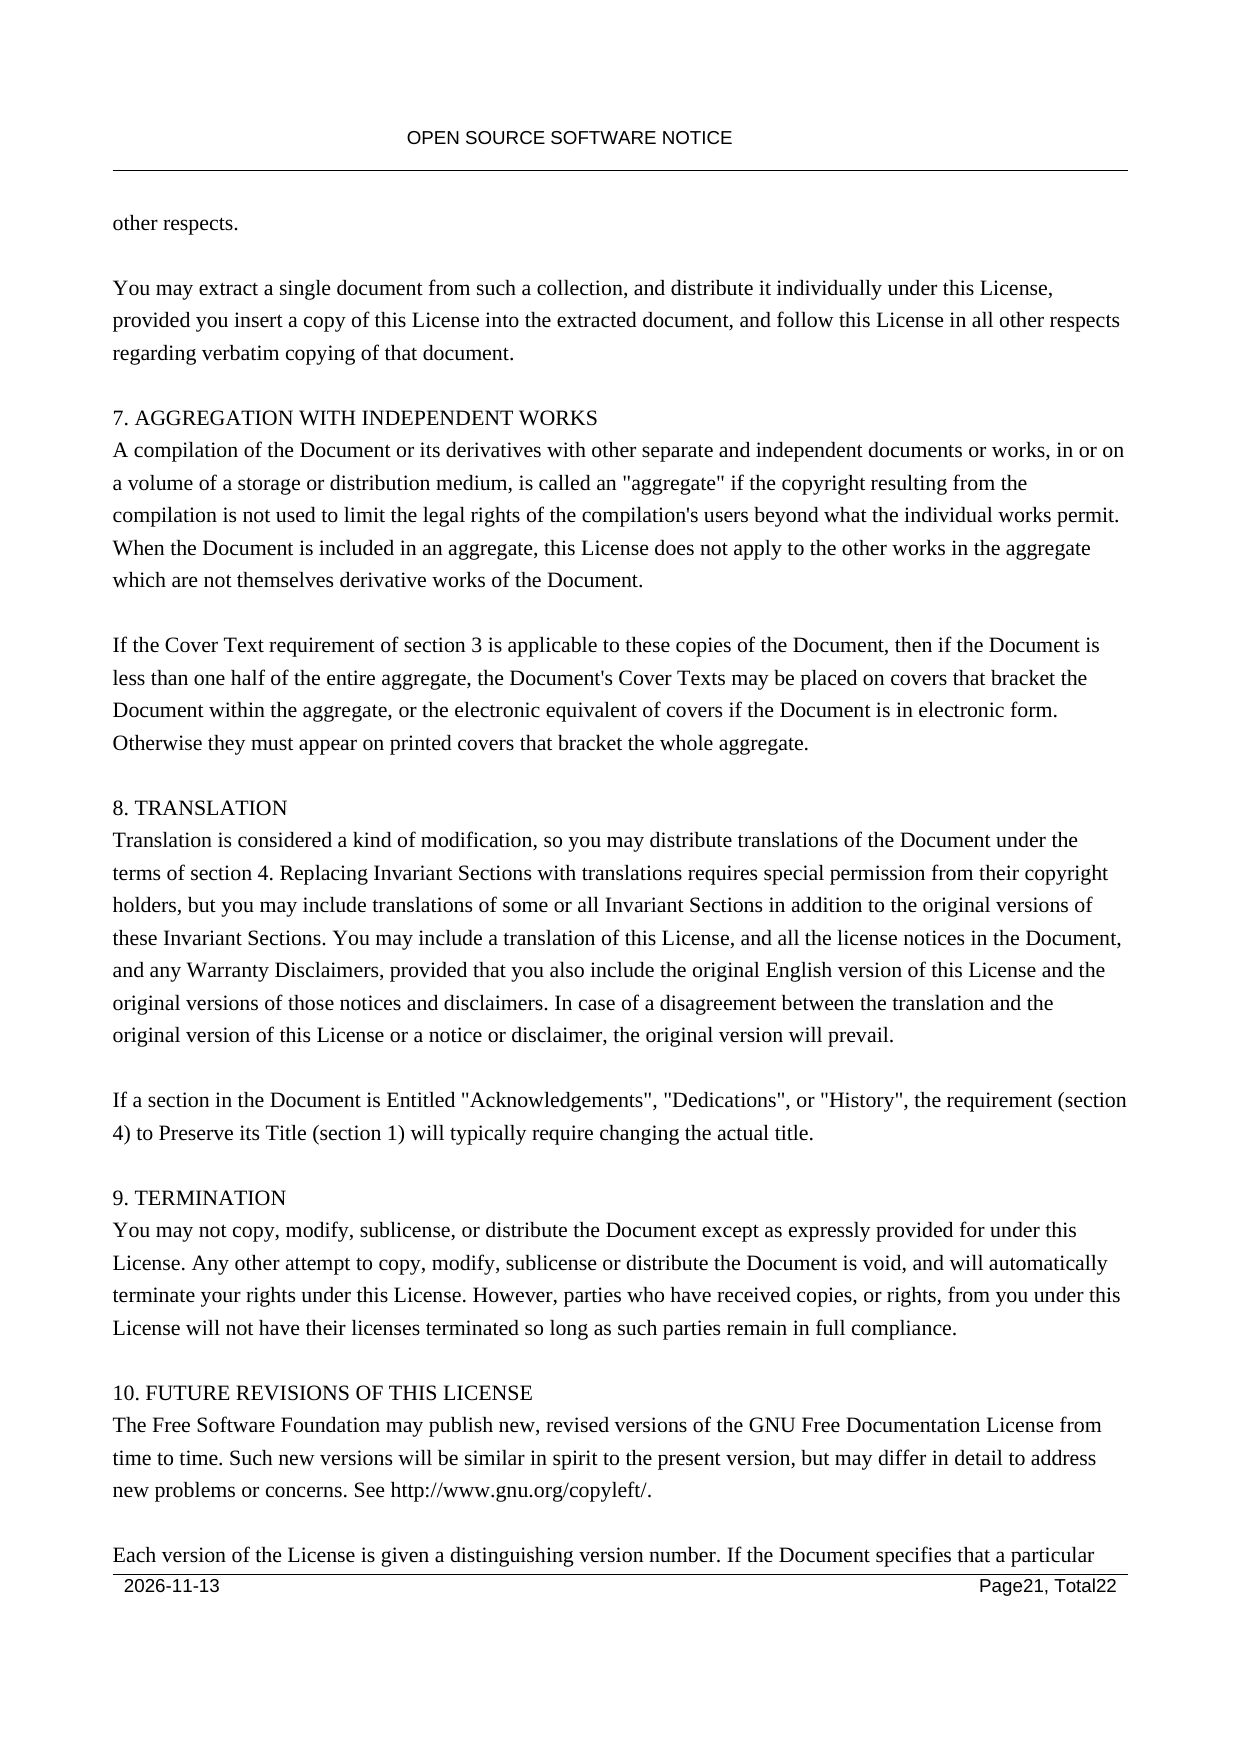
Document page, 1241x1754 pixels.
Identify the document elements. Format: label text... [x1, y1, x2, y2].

text 8. TRANSLATION [112, 791, 1128, 824]
text If the Cover Text requirement of section 3 is applicable to these copies of the Document, then if the Document is less than one half of the entire aggregate, the Document's Cover Texts may be placed on covers that bracket the Document within the aggregate, or the electronic equivalent of covers if the Document is in electronic form. Otherwise they must appear on printed covers that bracket the whole aggregate. [112, 629, 1128, 759]
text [112, 1539, 1128, 1571]
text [112, 206, 1128, 239]
text 7. AGGREGATION WITH INDEPENDENT WORKS [112, 401, 1128, 434]
text You may not copy, modify, sublicense, or distribute the Document except as expressly provided for under this License. Any other attempt to copy, modify, sublicense or distribute the Document is void, and will automatically terminate your rights under this License. However, parties who have received copies, or rights, from you under this License will not have their licenses terminated so long as such parties remain in full compliance. [112, 1214, 1128, 1344]
text A compilation of the Document or its derivatives with other separate and independent documents or works, in or on a volume of a storage or distribution medium, is called an "aggregate" if the copyright resulting from the compilation is not used to limit the legal rights of the compilation's users beyond what the individual works permit. When the Document is included in an aggregate, this License does not apply to the other works in the aggregate which are not themselves derivative works of the Document. [112, 434, 1128, 596]
text The Free Software Foundation may publish new, revised versions of the GNU Free Documentation License from time to time. Such new versions will be similar in spirit to the present version, but may differ in detail to address new problems or concerns. See http://www.gnu.org/copyleft/. [112, 1409, 1128, 1506]
text 10. FUTURE REVISIONS OF THIS LICENSE [112, 1376, 1128, 1409]
text 9. TERMINATION [112, 1181, 1128, 1214]
text Translation is considered a kind of modification, so you may distribute translations of the Document under the terms of section 4. Replacing Invariant Sections with translations requires special permission from their copyright holders, but you may include translations of some or all Invariant Sections in addition to the original versions of these Invariant Sections. You may include a translation of this License, and all the license notices in the Document, and any Warranty Disclaimers, provided that you also include the original English version of this License and the original versions of those notices and disclaimers. In case of a disagreement between the translation and the original version of this License or a notice or disclaimer, the original version will prevail. [112, 824, 1128, 1051]
text You may extract a single document from such a collection, and distribute it individually under this License, provided you insert a copy of this License into the extracted document, and follow this License in all other respects regarding verbatim copying of that document. [112, 271, 1128, 369]
text If a section in the Document is Entitled "Acknowledgements", "Dedications", or "History", the requirement (section 4) to Preserve its Title (section 1) will typically require changing the actual title. [112, 1084, 1128, 1149]
